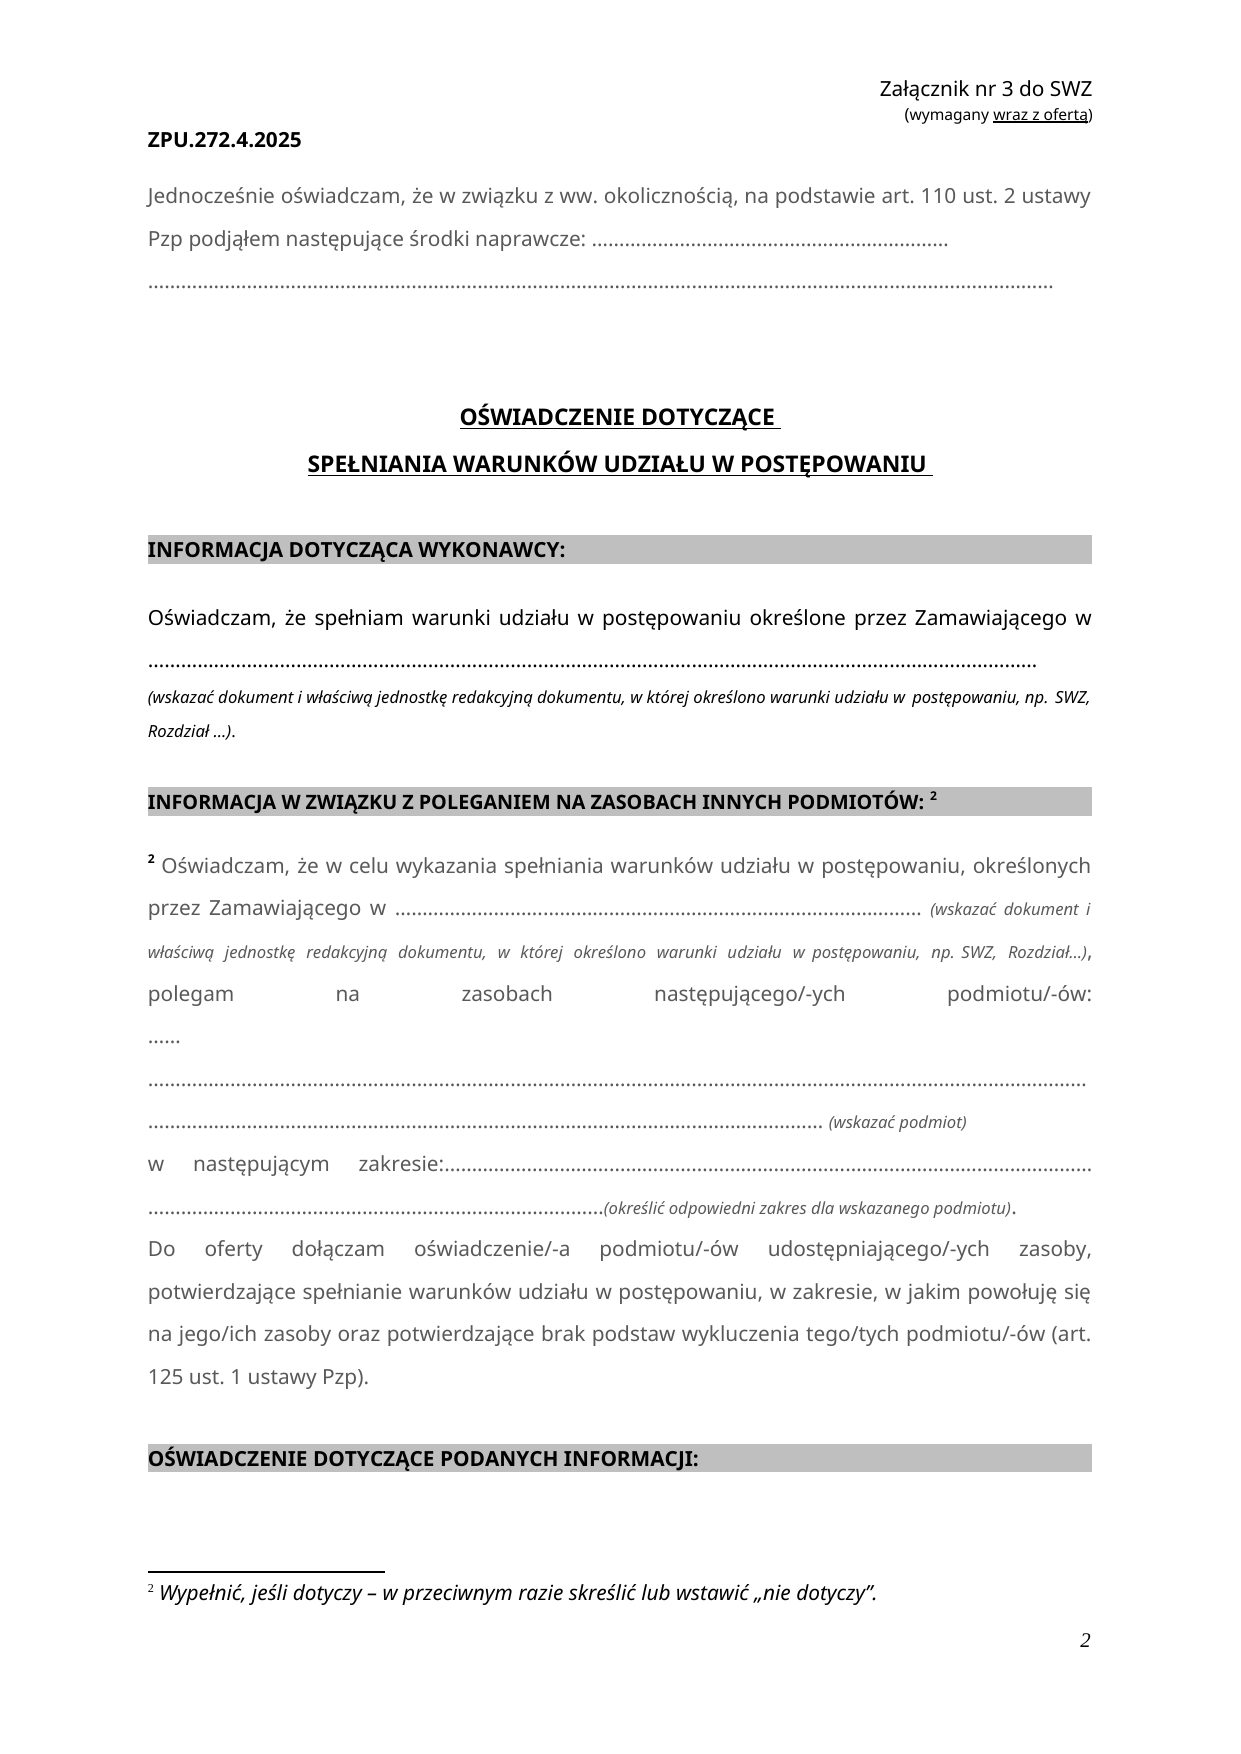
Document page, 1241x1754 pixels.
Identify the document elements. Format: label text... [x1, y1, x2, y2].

text Oświadczam, że w celu wykazania spełniania warunków udziału w postępowaniu, określonych przez Zamawiającego w …………………………………………………………………………………… (wskazać dokument i właściwą jednostkę redakcyjną dokumentu, w której określono warunki udziału w postępowaniu, np. SWZ, Rozdział…), polegam na zasobach następującego/-ych podmiotu/-ów: ………………………………………………………………………………………………………………………………………………………………………………………………………………………………………………………………………… (wskazać podmiot) [148, 851, 1092, 1135]
text w następującym zakresie:……………………………………………………….……………………………………………… …………………………………………………………………..……(określić odpowiedni zakres dla wskazanego podmiotu). [148, 1149, 1092, 1220]
text INFORMACJA DOTYCZĄCA WYKONAWCY: [148, 535, 1092, 564]
text INFORMACJA W ZWIĄZKU Z POLEGANIEM NA ZASOBACH INNYCH PODMIOTÓW: 2 [148, 787, 1092, 816]
text Oświadczam, że spełniam warunki udziału w postępowaniu określone przez Zamawiającego w ……………………………………………………………………………………………………………………………………………… (wskazać dokument i właściwą jednostkę redakcyjną dokumentu, w której określono warunki udziału w postępowaniu, np. SWZ, Rozdział …). [148, 603, 1092, 742]
text Jednocześnie oświadczam, że w związku z ww. okolicznością, na podstawie art. 110 ust. 2 ustawy Pzp podjąłem następujące środki naprawcze: ……………………………..………………………… [148, 181, 1092, 252]
text OŚWIADCZENIE DOTYCZĄCE SPEŁNIANIA WARUNKÓW UDZIAŁU W POSTĘPOWANIU [148, 401, 1092, 521]
text Do oferty dołączam oświadczenie/-a podmiotu/-ów udostępniającego/-ych zasoby, potwierdzające spełnianie warunków udziału w postępowaniu, w zakresie, w jakim powołuję się na jego/ich zasoby oraz potwierdzające brak podstaw wykluczenia tego/tych podmiotu/-ów (art. 125 ust. 1 ustawy Pzp). [148, 1234, 1092, 1391]
text OŚWIADCZENIE DOTYCZĄCE PODANYCH INFORMACJI: [148, 1444, 1092, 1472]
text ………………………………………………………………………………………………………………………………………………… [148, 267, 1092, 295]
